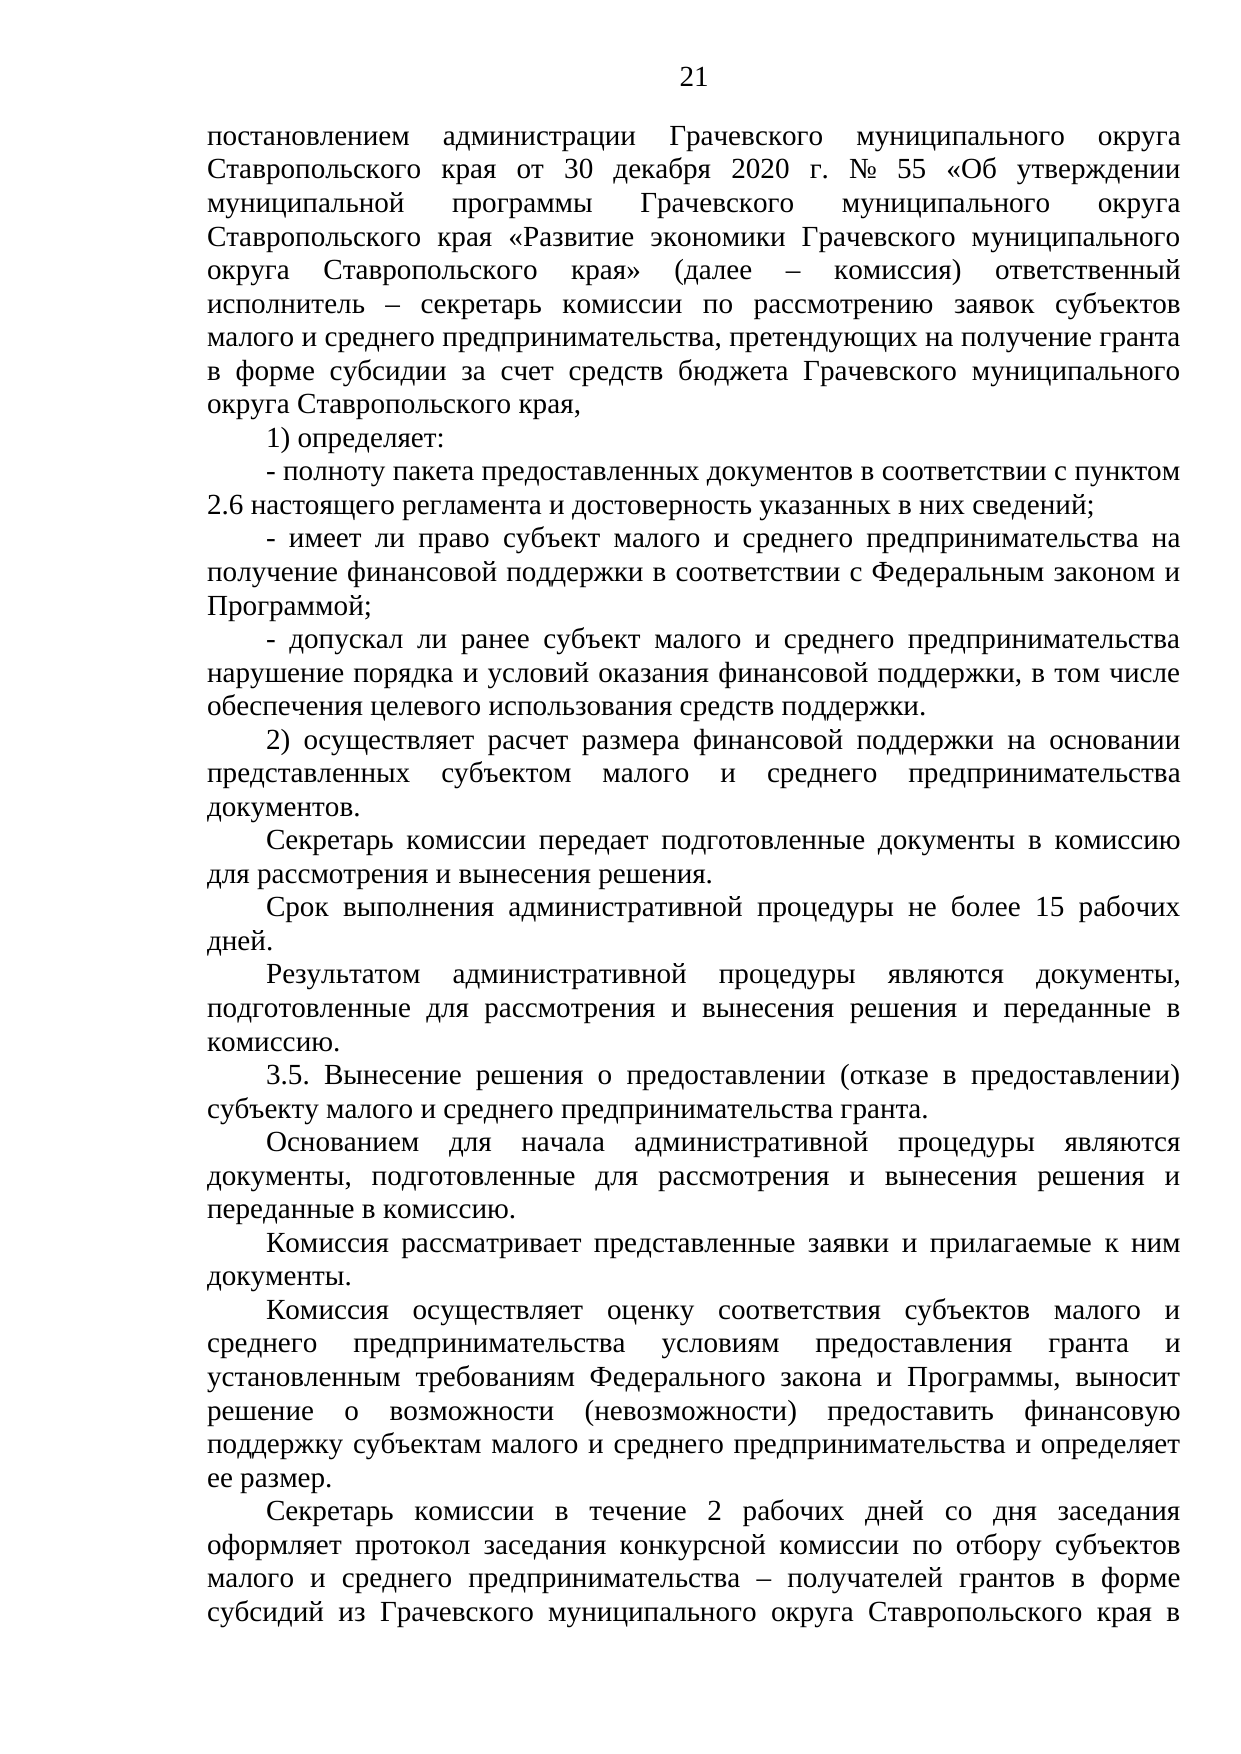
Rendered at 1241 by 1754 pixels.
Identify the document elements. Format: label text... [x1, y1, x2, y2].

text Комиссия осуществляет оценку соответствия субъектов малого и среднего предпринимательства условиям предоставления гранта и установленным требованиям Федерального закона и Программы, выносит решение о возможности (невозможности) предоставить финансовую поддержку субъектам малого и среднего предпринимательства и определяет ее размер. [207, 1292, 1181, 1493]
text 3.5. Вынесение решения о предоставлении (отказе в предоставлении) субъекту малого и среднего предпринимательства гранта. [207, 1057, 1181, 1124]
text 1) определяет: [207, 420, 1181, 453]
text Секретарь комиссии передает подготовленные документы в комиссию для рассмотрения и вынесения решения. [207, 822, 1181, 889]
text - допускал ли ранее субъект малого и среднего предпринимательства нарушение порядка и условий оказания финансовой поддержки, в том числе обеспечения целевого использования средств поддержки. [207, 621, 1181, 722]
text Комиссия рассматривает представленные заявки и прилагаемые к ним документы. [207, 1225, 1181, 1292]
text Срок выполнения административной процедуры не более 15 рабочих дней. [207, 889, 1181, 957]
text - имеет ли право субъект малого и среднего предпринимательства на получение финансовой поддержки в соответствии с Федеральным законом и Программой; [207, 521, 1181, 621]
text - полноту пакета предоставленных документов в соответствии с пунктом 2.6 настоящего регламента и достоверность указанных в них сведений; [207, 453, 1181, 521]
text Основанием для начала административной процедуры являются документы, подготовленные для рассмотрения и вынесения решения и переданные в комиссию. [207, 1124, 1181, 1225]
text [207, 1493, 1181, 1627]
text Результатом административной процедуры являются документы, подготовленные для рассмотрения и вынесения решения и переданные в комиссию. [207, 957, 1181, 1057]
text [207, 118, 1181, 420]
text 2) осуществляет расчет размера финансовой поддержки на основании представленных субъектом малого и среднего предпринимательства документов. [207, 722, 1181, 822]
